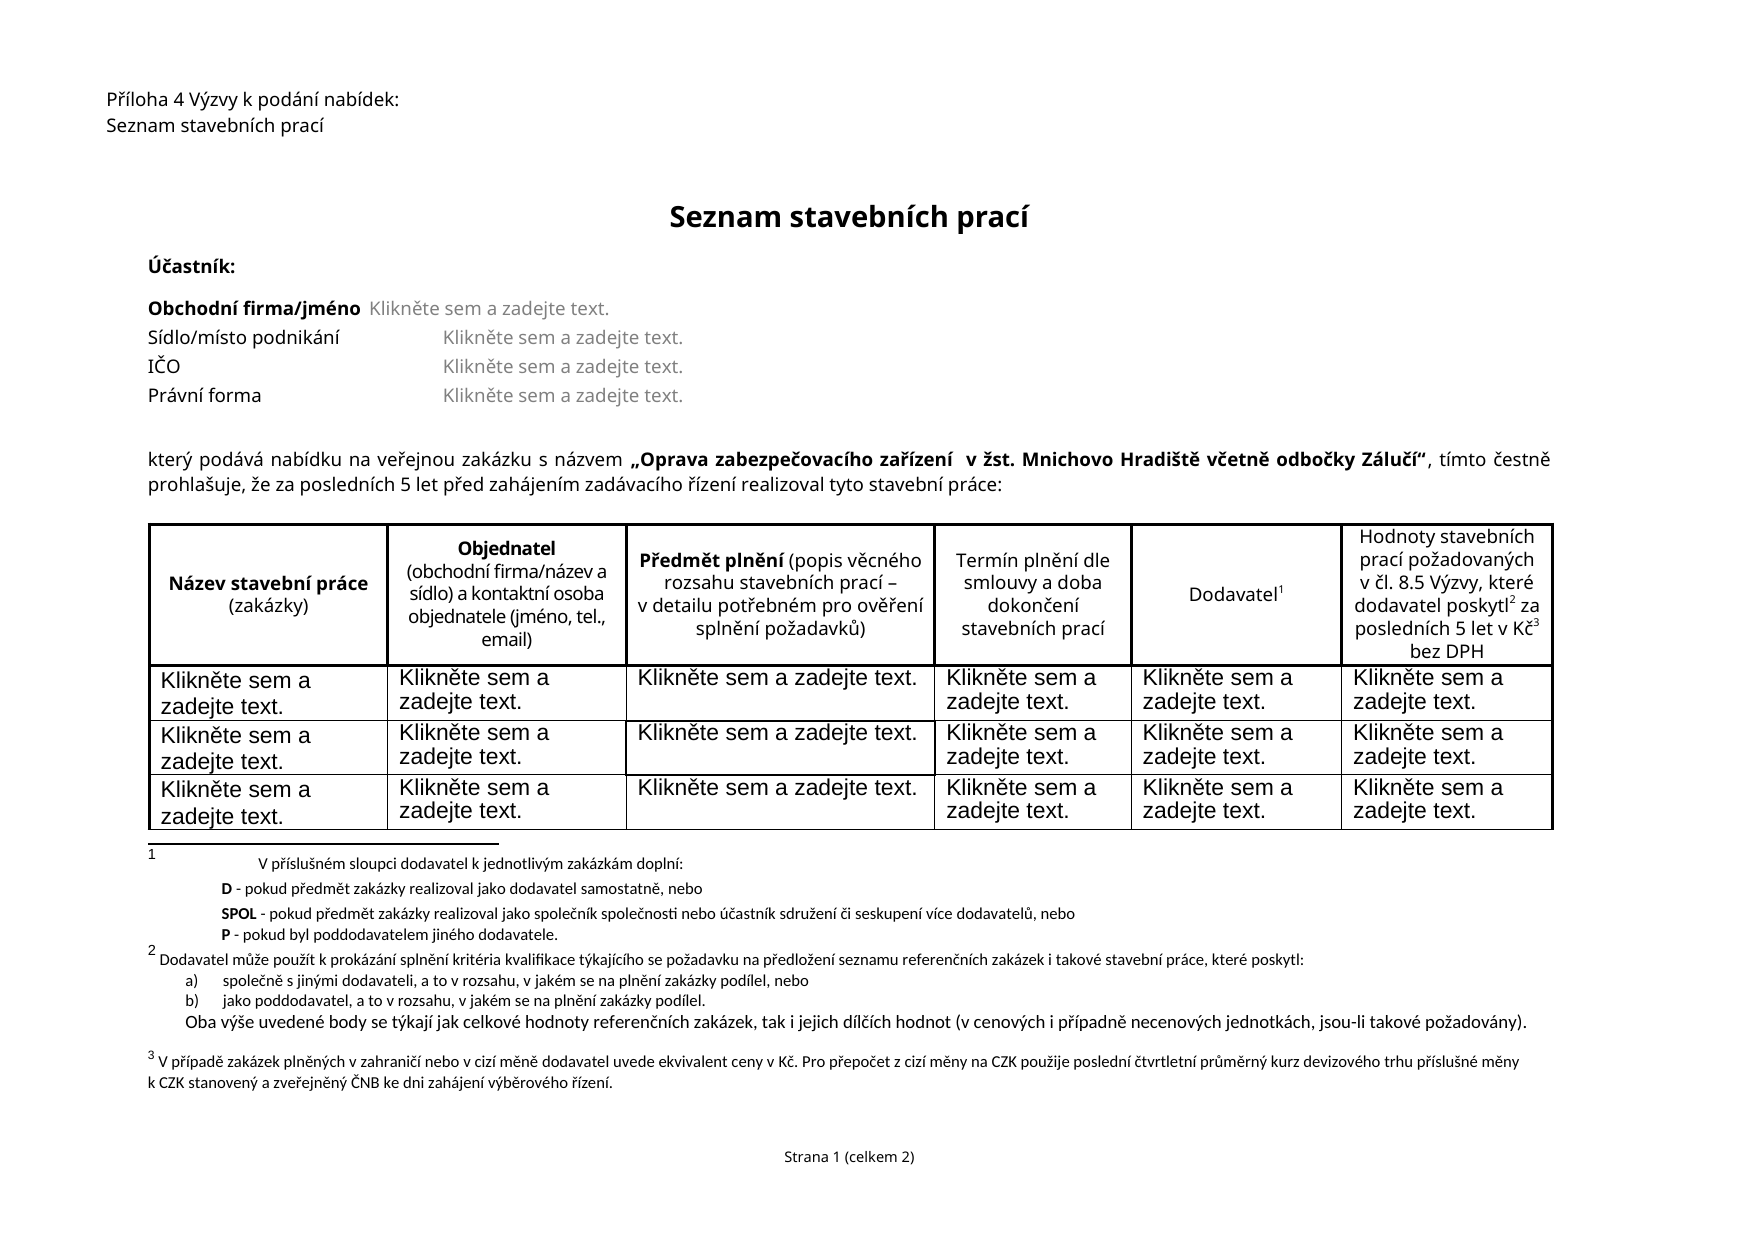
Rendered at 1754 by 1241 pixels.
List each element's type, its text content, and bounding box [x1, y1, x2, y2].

title Seznam stavebních prací [148, 196, 1551, 236]
text Sídlo/místo podnikání [148, 321, 1551, 350]
table_header Předmět plnění (popis věcného rozsahu stavebních prací – v detailu potřebném pro ověření splnění požadavků) [628, 526, 933, 664]
text Účastník: [148, 249, 1551, 279]
table_header Dodavatel [1133, 526, 1340, 664]
table_header Hodnoty stavebních prací požadovaných v čl. 8.5 Výzvy, které dodavatel poskytl za posledních 5 let v Kč bez DPH [1343, 526, 1551, 664]
text který podává nabídku na veřejnou zakázku s názvem „Oprava zabezpečovacího zařízení v žst. Mnichovo Hradiště včetně odbočky Zálučí“, tímto čestně prohlašuje, že za posledních 5 let před zahájením zadávacího řízení realizoval tyto stavební práce: [148, 446, 1551, 497]
table_header Termín plnění dle smlouvy a doba dokončení stavebních prací [936, 526, 1130, 664]
text Právní forma [148, 379, 1551, 408]
text Obchodní firma/jméno [148, 292, 1551, 321]
table_header Objednatel (obchodní firma/název a sídlo) a kontaktní osoba objednatele (jméno, tel., email) [389, 526, 625, 664]
table_header Název stavební práce (zakázky) [151, 526, 386, 664]
text IČO [148, 350, 1551, 379]
